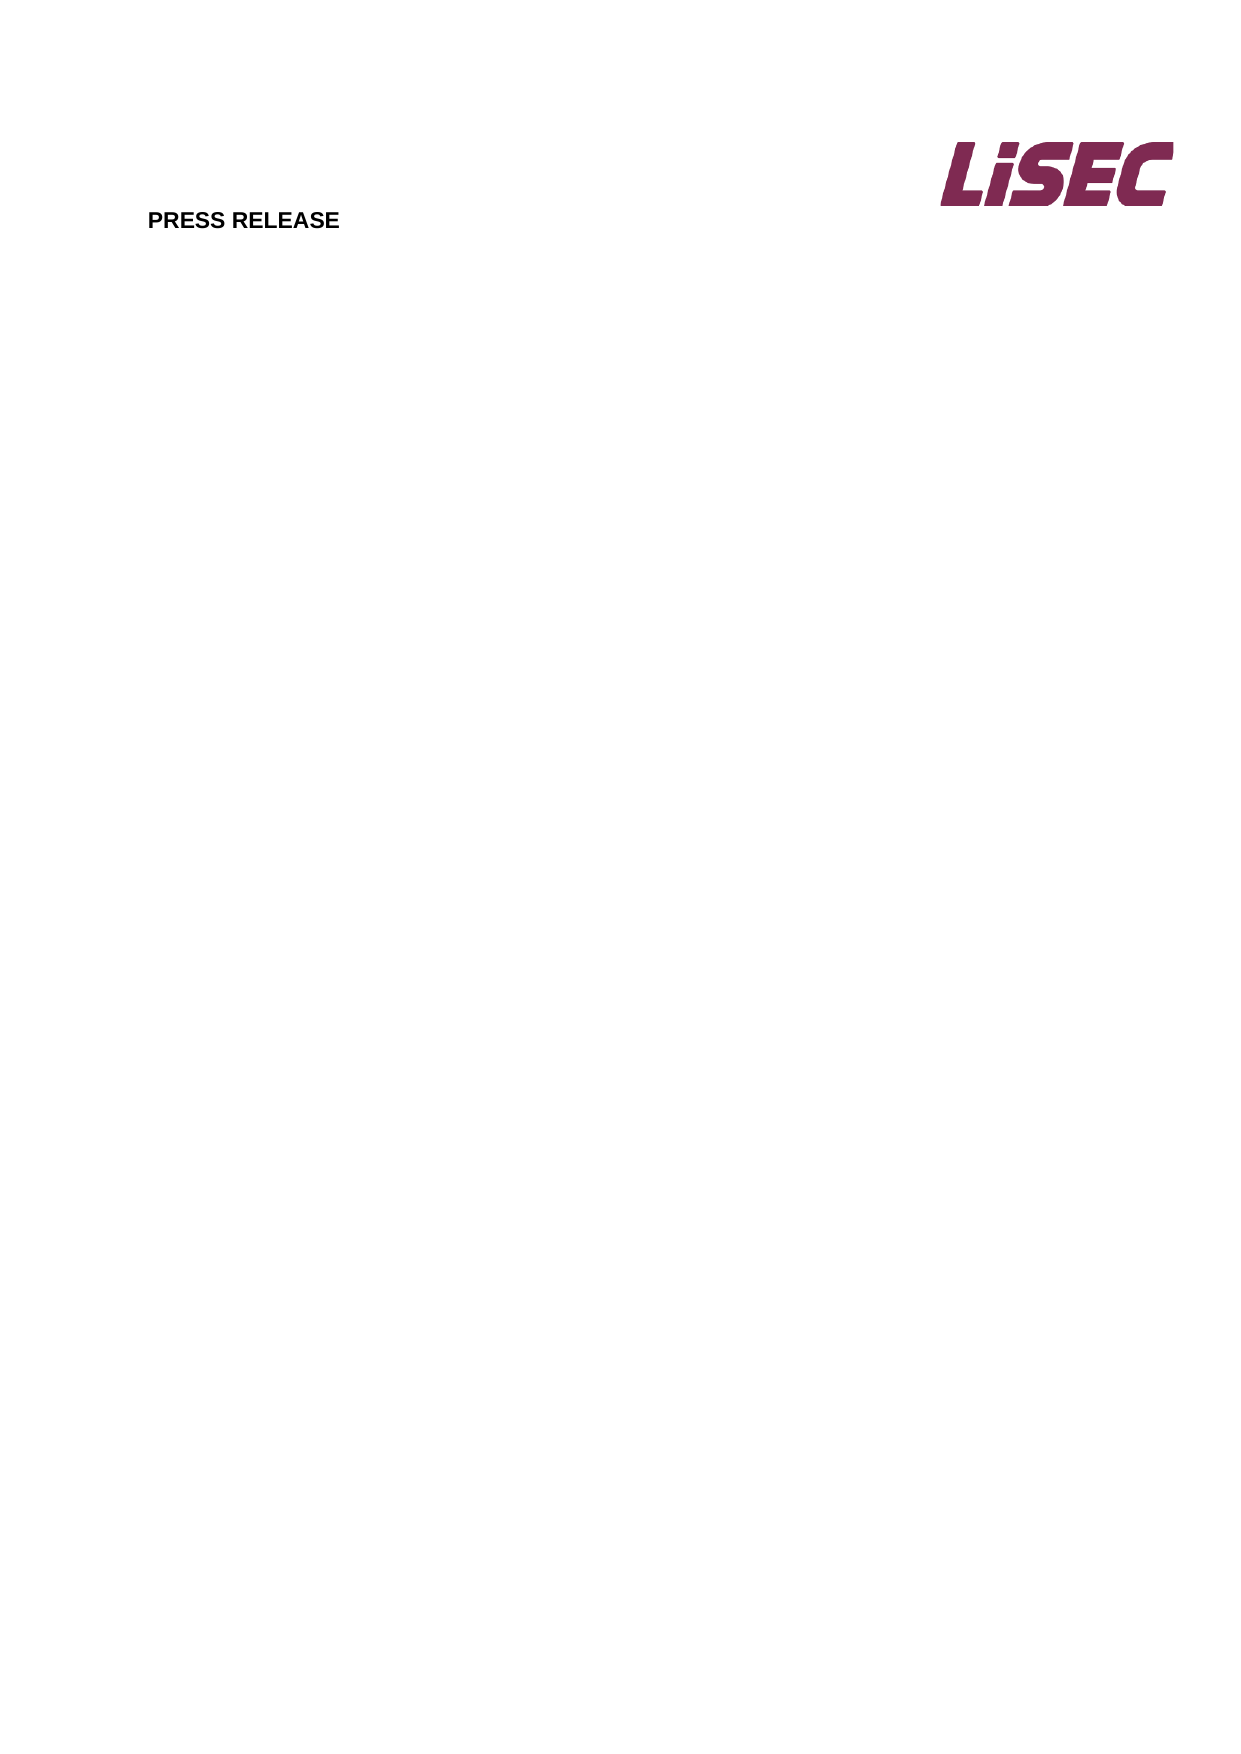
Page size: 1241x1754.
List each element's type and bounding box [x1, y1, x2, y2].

picture [939, 142, 1173, 205]
